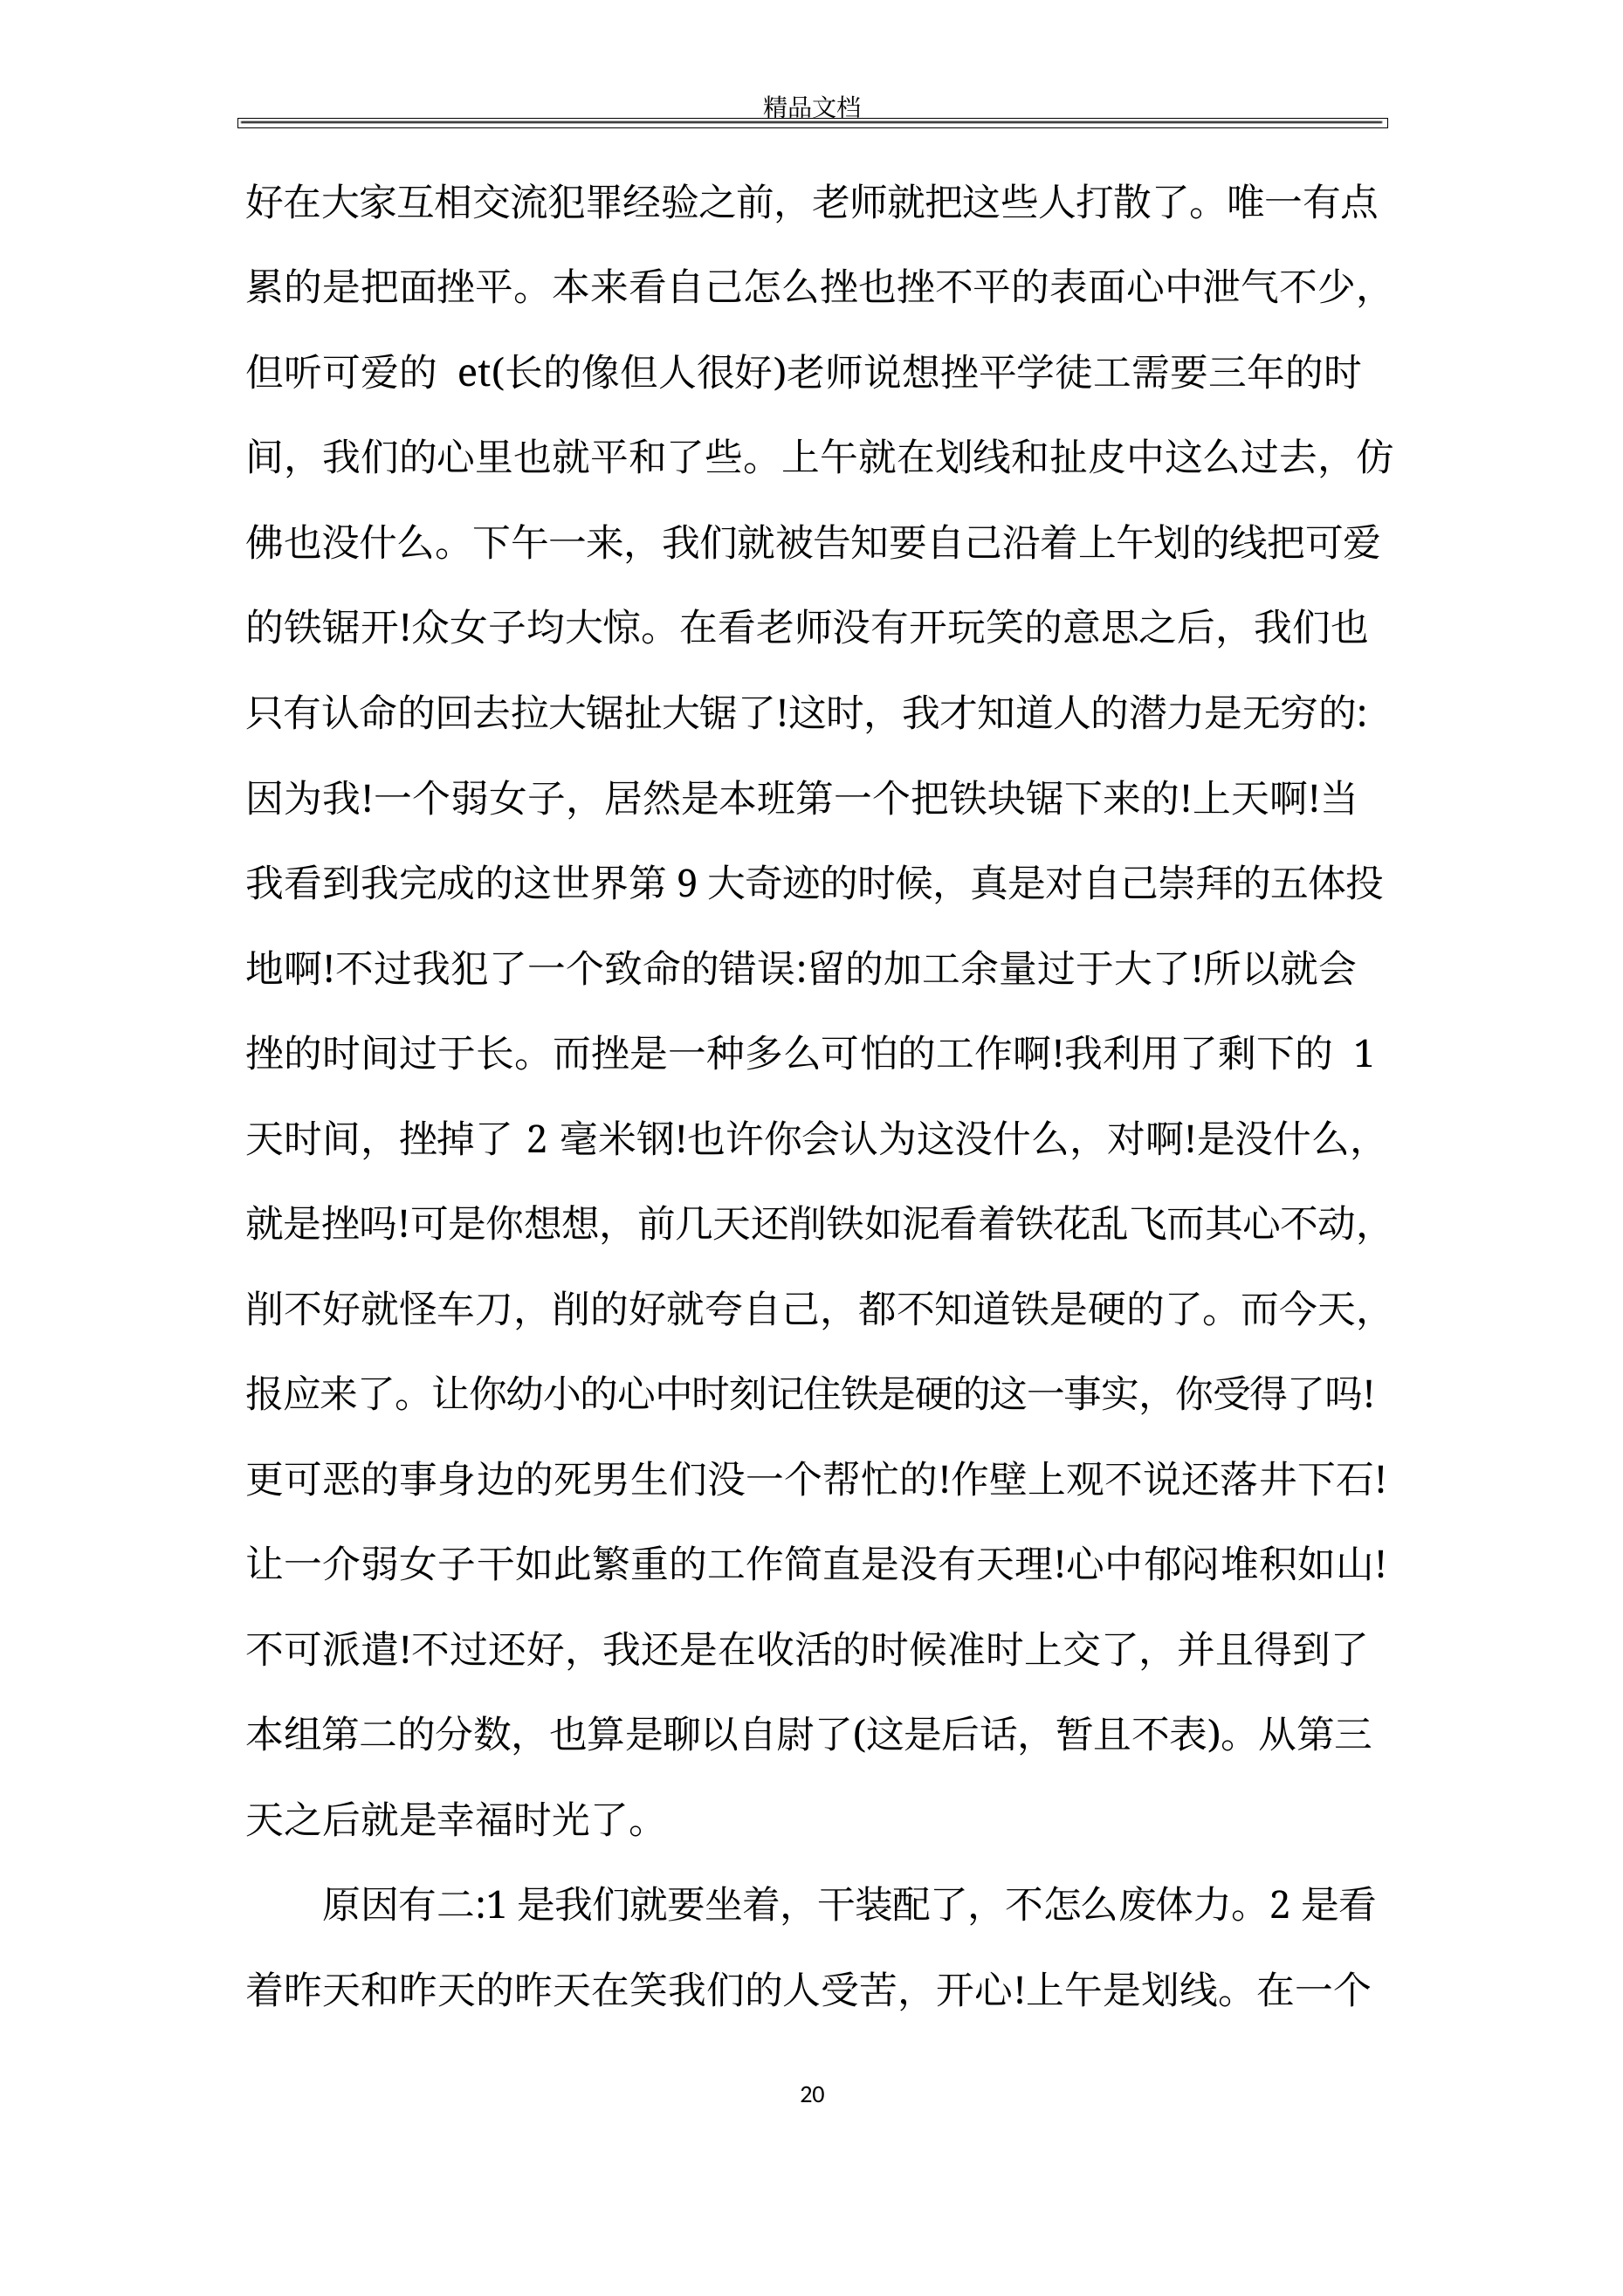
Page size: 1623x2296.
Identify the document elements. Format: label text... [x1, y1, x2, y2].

text 累的是把面挫平。本来看自己怎么挫也挫不平的表面心中泄气不少， [245, 271, 1589, 309]
text 因为我!一个弱女子，居然是本班第一个把铁块锯下来的!上天啊!当 [245, 781, 1589, 820]
text 本组第二的分数，也算是聊以自尉了(这是后话，暂且不表)。从第三 [245, 1717, 1589, 1756]
text 只有认命的回去拉大锯扯大锯了!这时，我才知道人的潜力是无穷的: [245, 696, 1589, 734]
text 原因有二:1 是我们就要坐着，干装配了，不怎么废体力。2 是看 [322, 1888, 1549, 1926]
text 挫的时间过于长。而挫是一种多么可怕的工作啊!我利用了剩下的 1 [245, 1036, 1589, 1075]
text 着昨天和昨天的昨天在笑我们的人受苦，开心!上午是划线。在一个 [245, 1973, 1549, 2011]
text 削不好就怪车刀，削的好就夸自己，都不知道铁是硬的了。而今天， [245, 1292, 1589, 1330]
text 精品文档 [763, 97, 898, 121]
text 但听可爱的 et(长的像但人很好)老师说想挫平学徒工需要三年的时 [245, 355, 1589, 394]
text 不可派遣!不过还好，我还是在收活的时候准时上交了，并且得到了 [245, 1633, 1589, 1671]
text 天之后就是幸福时光了。 [245, 1803, 1589, 1841]
text 更可恶的事身边的死男生们没一个帮忙的!作壁上观不说还落井下石! [245, 1462, 1589, 1501]
text 报应来了。让你幼小的心中时刻记住铁是硬的这一事实，你受得了吗! [245, 1377, 1589, 1415]
text 的铁锯开!众女子均大惊。在看老师没有开玩笑的意思之后，我们也 [245, 611, 1589, 650]
picture [238, 119, 1387, 127]
text 好在大家互相交流犯罪经验之前，老师就把这些人打散了。唯一有点 [245, 185, 1589, 223]
text 20 [800, 2082, 862, 2107]
text 佛也没什么。下午一来，我们就被告知要自己沿着上午划的线把可爱 [245, 526, 1589, 564]
text 天时间，挫掉了 2 毫米钢!也许你会认为这没什么，对啊!是没什么， [245, 1122, 1589, 1160]
text 让一介弱女子干如此繁重的工作简直是没有天理!心中郁闷堆积如山! [245, 1547, 1589, 1585]
text 就是挫吗!可是你想想，前几天还削铁如泥看着铁花乱飞而其心不动， [245, 1206, 1589, 1245]
text 间，我们的心里也就平和了些。上午就在划线和扯皮中这么过去，仿 [245, 441, 1589, 479]
text 我看到我完成的这世界第 9 大奇迹的时候，真是对自己崇拜的五体投 [245, 866, 1589, 904]
text 地啊!不过我犯了一个致命的错误:留的加工余量过于大了!所以就会 [245, 952, 1589, 990]
